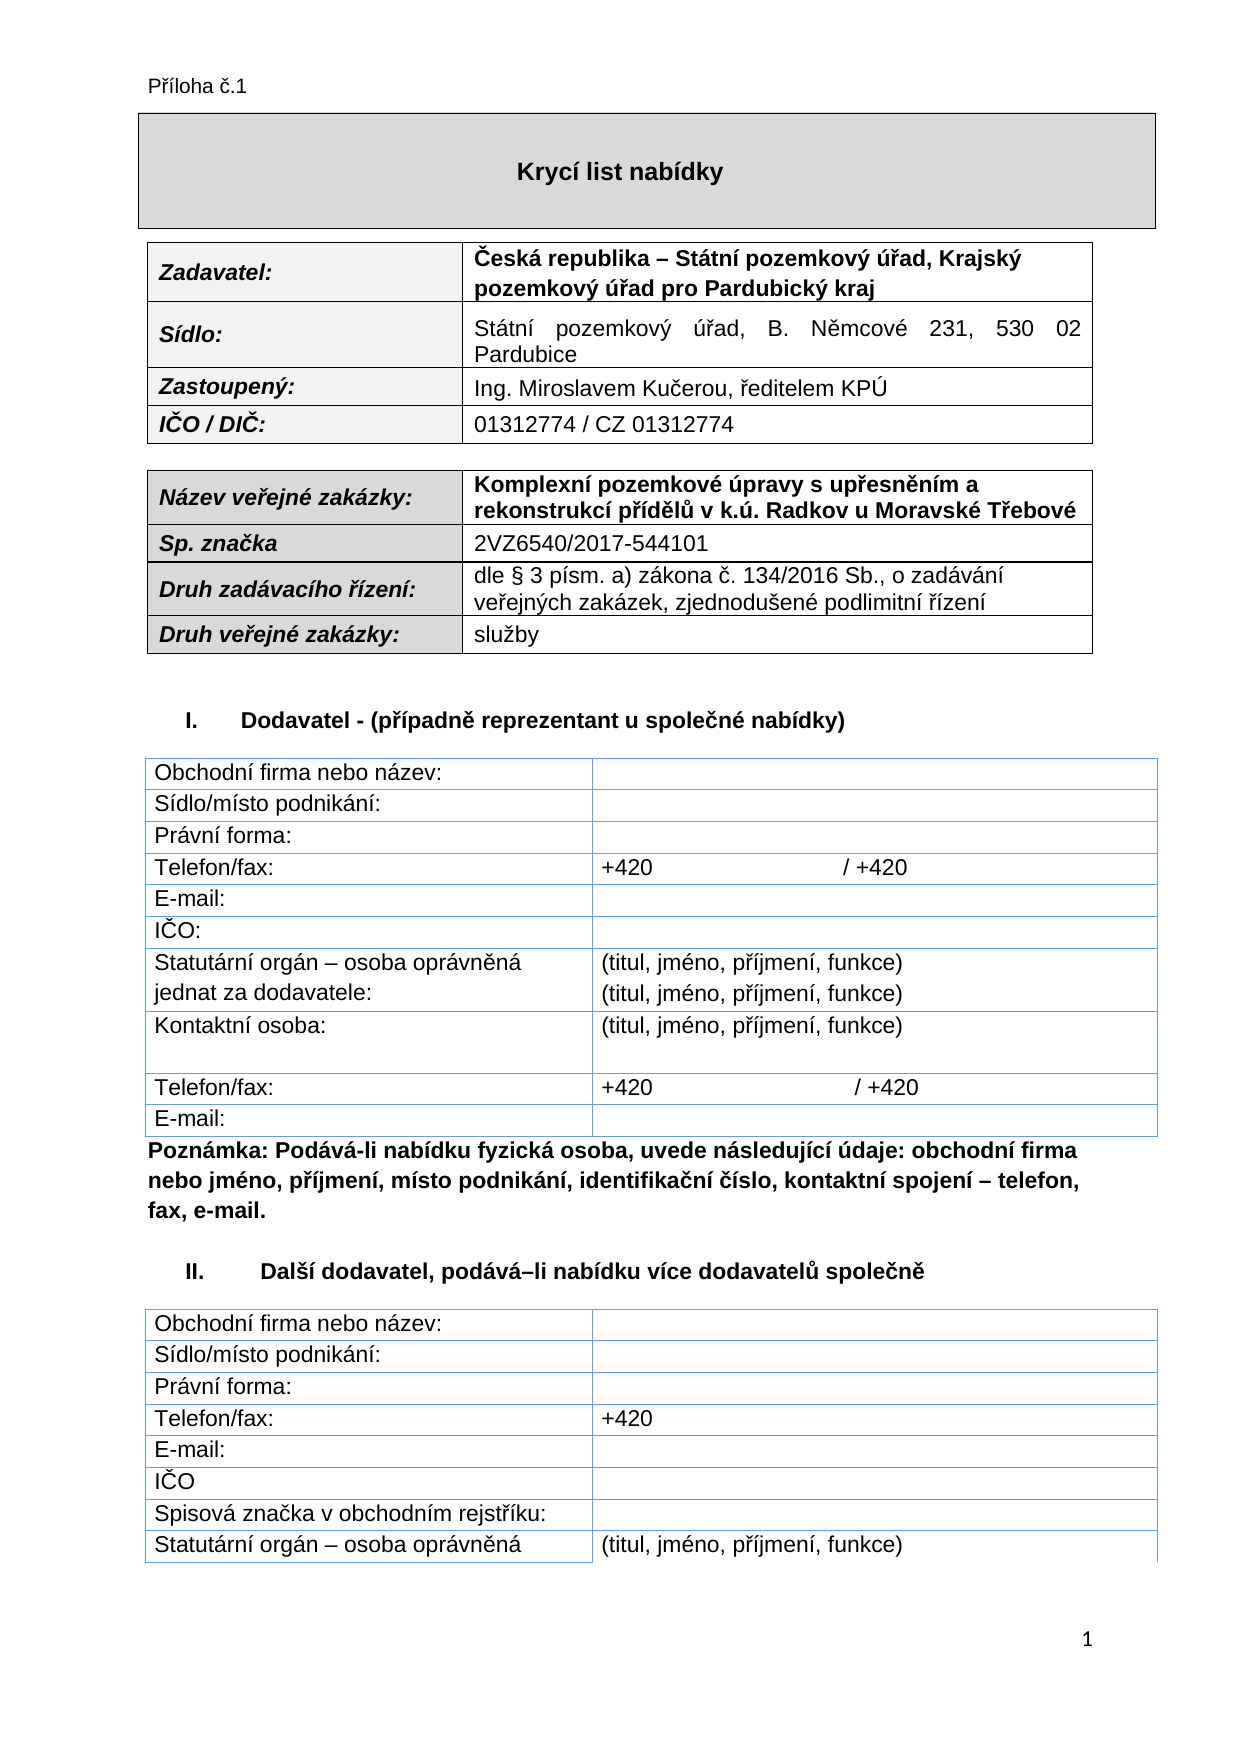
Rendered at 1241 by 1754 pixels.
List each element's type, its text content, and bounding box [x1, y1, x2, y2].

table_cell [593, 1436, 1157, 1467]
table_cell Ing. Miroslavem Kučerou, ředitelem KPÚ [463, 368, 1092, 405]
table_cell E-mail: [146, 885, 592, 916]
table_cell 01312774 / CZ 01312774 [463, 406, 1092, 443]
table_header Obchodní firma nebo název: [146, 1310, 592, 1340]
list Další dodavatel, podává–li nabídku více dodavatelů společně [185, 1258, 1093, 1284]
table_cell +420 / +420 [593, 854, 1157, 884]
table_header [593, 1310, 1157, 1340]
table_cell Právní forma: [146, 822, 592, 853]
table_cell Sp. značka [148, 525, 462, 561]
table_header Česká republika – Státní pozemkový úřad, Krajský pozemkový úřad pro Pardubický kraj [463, 243, 1092, 301]
table_cell Sídlo/místo podnikání: [146, 790, 592, 821]
table_header [593, 759, 1157, 789]
table_cell Spisová značka v obchodním rejstříku: [146, 1500, 592, 1530]
table_cell (titul, jméno, příjmení, funkce) [593, 949, 1157, 979]
table_cell Telefon/fax: [146, 854, 592, 884]
table_cell [593, 917, 1157, 948]
table_cell Statutární orgán – osoba oprávněná jednat za dodavatele: [146, 949, 592, 1011]
table_cell Sídlo/místo podnikání: [146, 1341, 592, 1372]
table_cell IČO / DIČ: [148, 406, 462, 443]
table_cell Kontaktní osoba: [146, 1012, 592, 1072]
table_cell Právní forma: [146, 1373, 592, 1404]
table_cell Zastoupený: [148, 368, 462, 405]
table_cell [593, 1531, 1157, 1562]
table_cell [593, 790, 1157, 821]
table_cell Státní pozemkový úřad, B. Němcové 231, 530 02 Pardubice [463, 302, 1092, 367]
table_cell 2VZ6540/2017-544101 [463, 525, 1092, 561]
table_cell IČO [146, 1468, 592, 1499]
table_cell [593, 885, 1157, 916]
table_cell Druh veřejné zakázky: [148, 616, 462, 653]
table_cell [593, 1341, 1157, 1372]
table_cell (titul, jméno, příjmení, funkce) [593, 979, 1157, 1011]
table_cell Telefon/fax: [146, 1405, 592, 1435]
table_cell Sídlo: [148, 302, 462, 367]
table_cell +420 / +420 [593, 1074, 1157, 1104]
table_cell (titul, jméno, příjmení, funkce) [593, 1012, 1157, 1072]
table_cell [593, 1500, 1157, 1530]
table_cell [593, 1373, 1157, 1404]
text Krycí list nabídky [139, 154, 1155, 186]
table_header Zadavatel: [148, 243, 462, 301]
text Poznámka: Podává-li nabídku fyzická osoba, uvede následující údaje: obchodní firma nebo jméno, příjmení, místo podnikání, identifikační číslo, kontaktní spojení – telefon, fax, e-mail. [148, 1137, 1093, 1224]
table_cell [593, 1468, 1157, 1499]
table_cell služby [463, 616, 1092, 653]
table_cell [593, 1105, 1157, 1136]
table_cell E-mail: [146, 1105, 592, 1136]
table_header Komplexní pozemkové úpravy s upřesněním a rekonstrukcí přídělů v k.ú. Radkov u Moravské Třebové [463, 471, 1092, 524]
table_cell E-mail: [146, 1436, 592, 1467]
table_cell +420 [593, 1405, 1157, 1435]
table_cell IČO: [146, 917, 592, 948]
table_cell Druh zadávacího řízení: [148, 563, 462, 615]
table_header Název veřejné zakázky: [148, 471, 462, 524]
table_cell Telefon/fax: [146, 1074, 592, 1104]
list Dodavatel - (případně reprezentant u společné nabídky) [185, 707, 1093, 733]
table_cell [146, 1531, 592, 1562]
table_cell dle § 3 písm. a) zákona č. 134/2016 Sb., o zadávání veřejných zakázek, zjednodušené podlimitní řízení [463, 563, 1092, 615]
table_cell [593, 822, 1157, 853]
table_header Obchodní firma nebo název: [146, 759, 592, 789]
